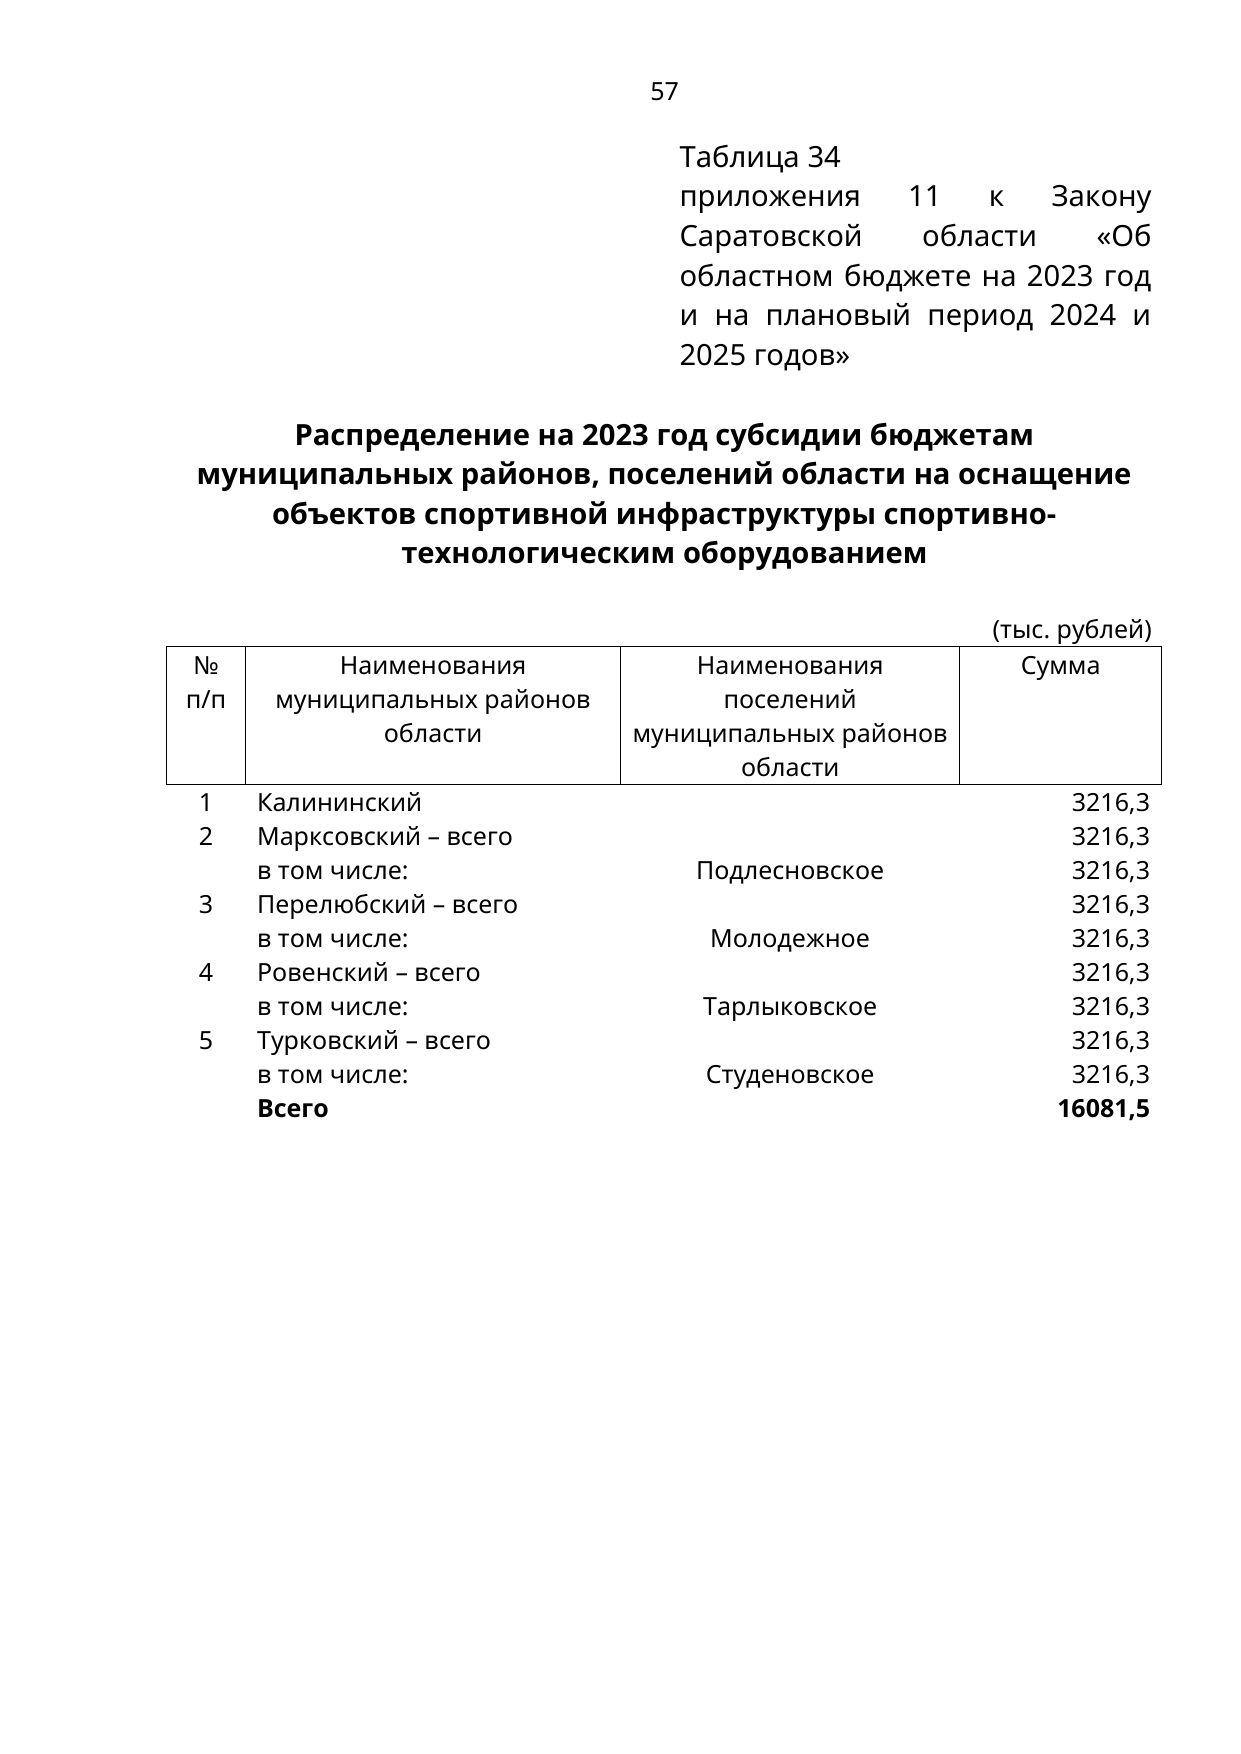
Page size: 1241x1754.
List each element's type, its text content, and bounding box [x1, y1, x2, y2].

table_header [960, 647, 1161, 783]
subtitle приложения 11 к Закону Саратовской области «Об областном бюджете на 2023 год и на плановый период 2024 и 2025 годов» [679, 176, 1152, 374]
title Распределение на 2023 год субсидии бюджетам муниципальных районов, поселений области на оснащение объектов спортивной инфраструктуры спортивно-технологическим оборудованием [177, 414, 1152, 572]
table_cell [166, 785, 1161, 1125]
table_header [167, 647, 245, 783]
text (тыс. рублей) [177, 612, 1152, 646]
subtitle Таблица 34 [679, 136, 1152, 176]
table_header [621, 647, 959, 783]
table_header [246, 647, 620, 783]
